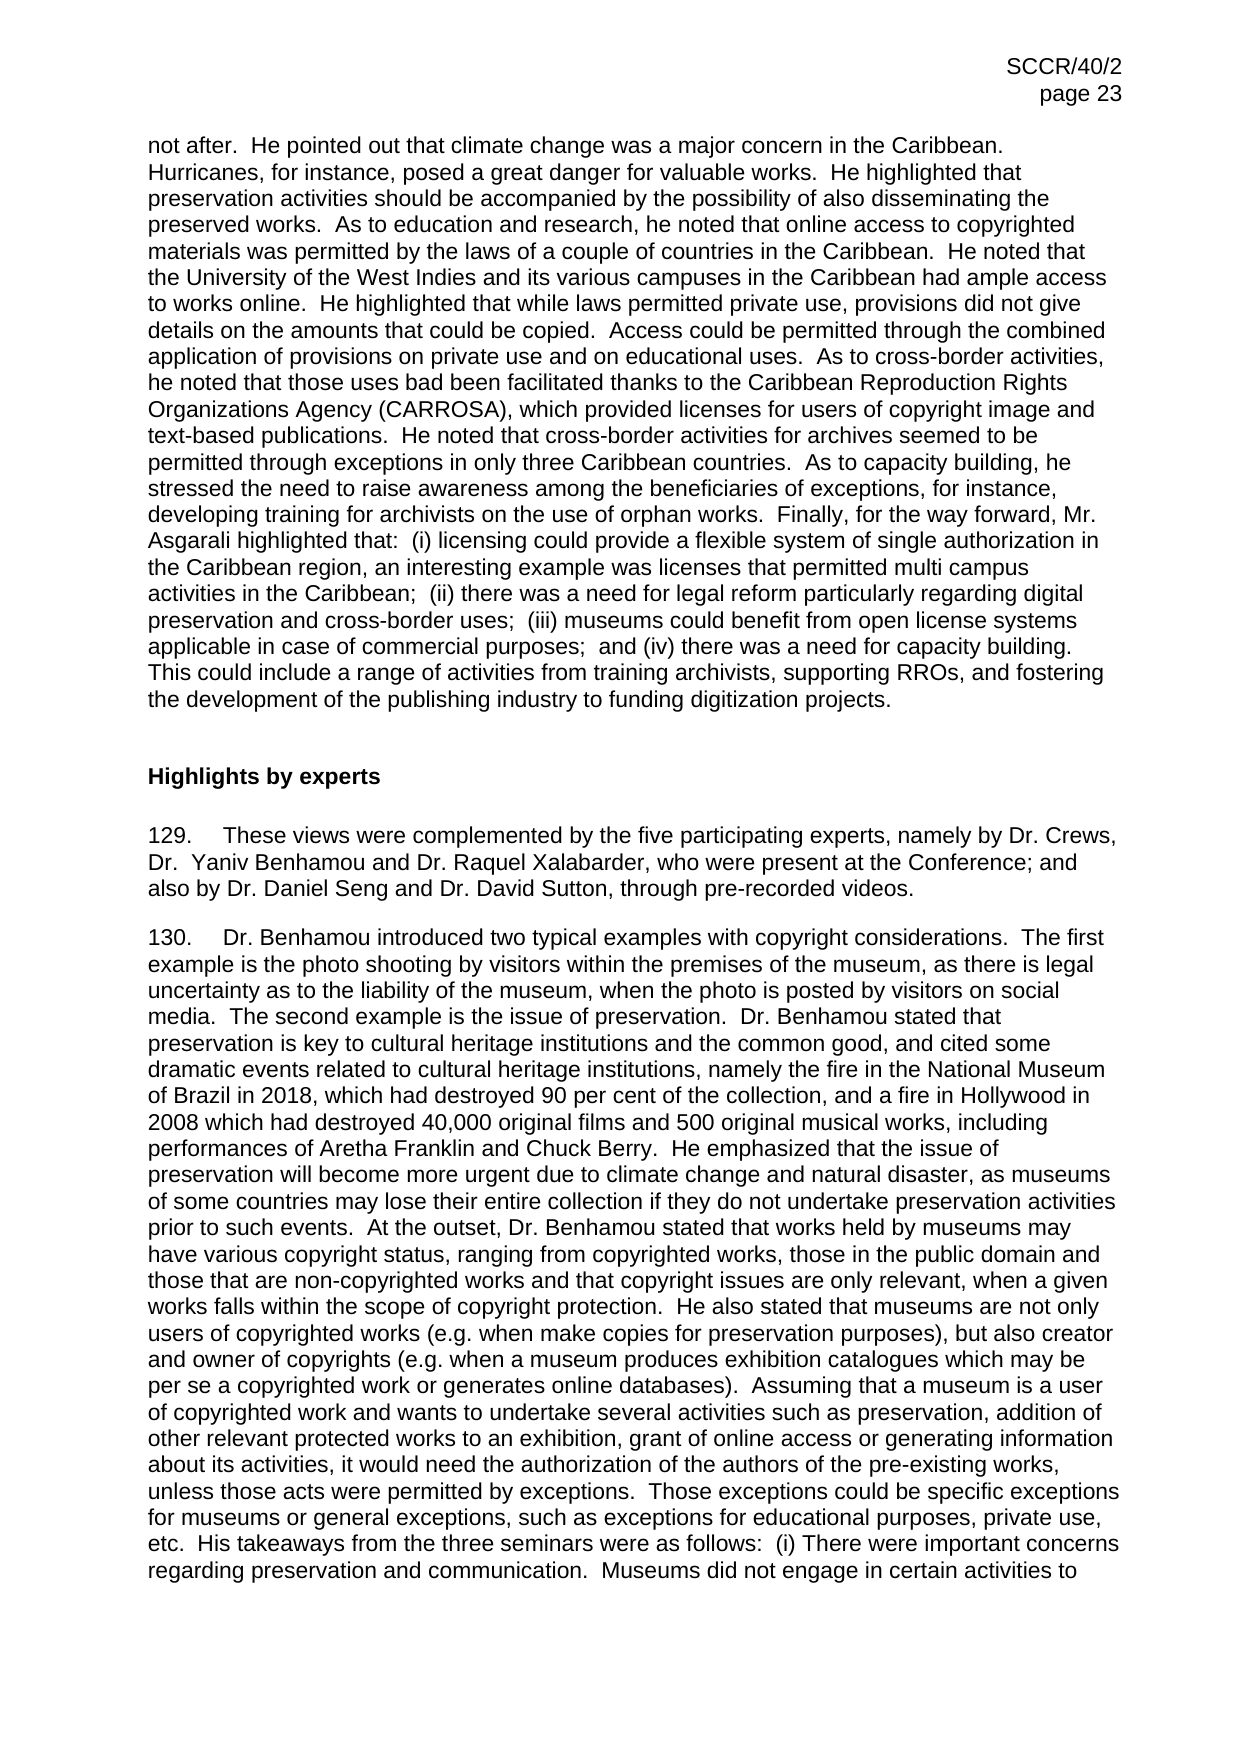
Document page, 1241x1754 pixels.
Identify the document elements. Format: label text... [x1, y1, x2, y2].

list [148, 924, 1122, 1583]
subtitle Highlights by experts [148, 763, 1122, 790]
list These views were complemented by the five participating experts, namely by Dr. Crews, Dr. Yaniv Benhamou and Dr. Raquel Xalabarder, who were present at the Conference; and also by Dr. Daniel Seng and Dr. David Sutton, through pre-recorded videos. [148, 822, 1122, 901]
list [148, 132, 1122, 712]
